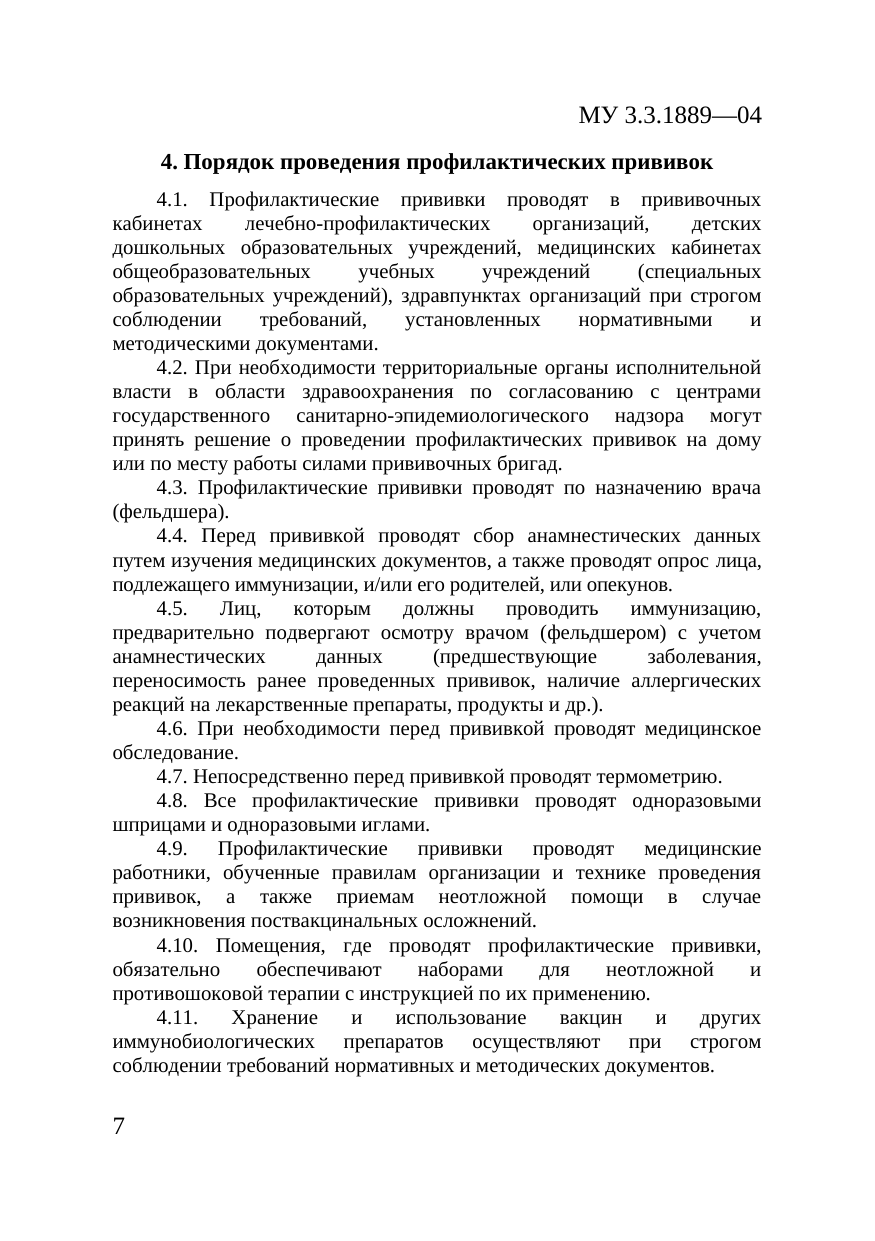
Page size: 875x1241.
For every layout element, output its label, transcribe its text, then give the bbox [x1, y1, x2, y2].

text 4.1. Профилактические прививки проводят в прививочных кабинетах лечебно-профилактических организаций, детских дошкольных образовательных учреждений, медицинских кабинетах общеобразовательных учебных учреждений (специальных образовательных учреждений), здравпунктах организаций при строгом соблюдении требований, установленных нормативными и методическими документами. [112, 187, 762, 355]
text 4.5. Лиц, которым должны проводить иммунизацию, предварительно подвергают осмотру врачом (фельдшером) с учетом анамнестических данных (предшествующие заболевания, переносимость ранее проведенных прививок, наличие аллергических реакций на лекарственные препараты, продукты и др.). [112, 596, 762, 716]
text 4.3. Профилактические прививки проводят по назначению врача (фельдшера). [112, 475, 762, 523]
text 4.2. При необходимости территориальные органы исполнительной власти в области здравоохранения по согласованию с центрами государственного санитарно-эпидемиологического надзора могут принять решение о проведении профилактических прививок на дому или по месту работы силами прививочных бригад. [112, 355, 762, 475]
text 4.9. Профилактические прививки проводят медицинские работники, обученные правилам организации и технике проведения прививок, а также приемам неотложной помощи в случае возникновения поствакцинальных осложнений. [112, 836, 762, 932]
text 4.11. Хранение и использование вакцин и других иммунобиологических препаратов осуществляют при строгом соблюдении требований нормативных и методических документов. [112, 1005, 762, 1077]
text 4.7. Непосредственно перед прививкой проводят термометрию. [112, 764, 762, 788]
text 4. Порядок проведения профилактических прививок [112, 148, 762, 174]
text 4.4. Перед прививкой проводят сбор анамнестических данных путем изучения медицинских документов, а также проводят опрос лица, подлежащего иммунизации, и/или его родителей, или опекунов. [112, 523, 762, 596]
text 4.8. Все профилактические прививки проводят одноразовыми шприцами и одноразовыми иглами. [112, 788, 762, 836]
text 4.10. Помещения, где проводят профилактические прививки, обязательно обеспечивают наборами для неотложной и противошоковой терапии с инструкцией по их применению. [112, 932, 762, 1005]
text 4.6. При необходимости перед прививкой проводят медицинское обследование. [112, 716, 762, 764]
